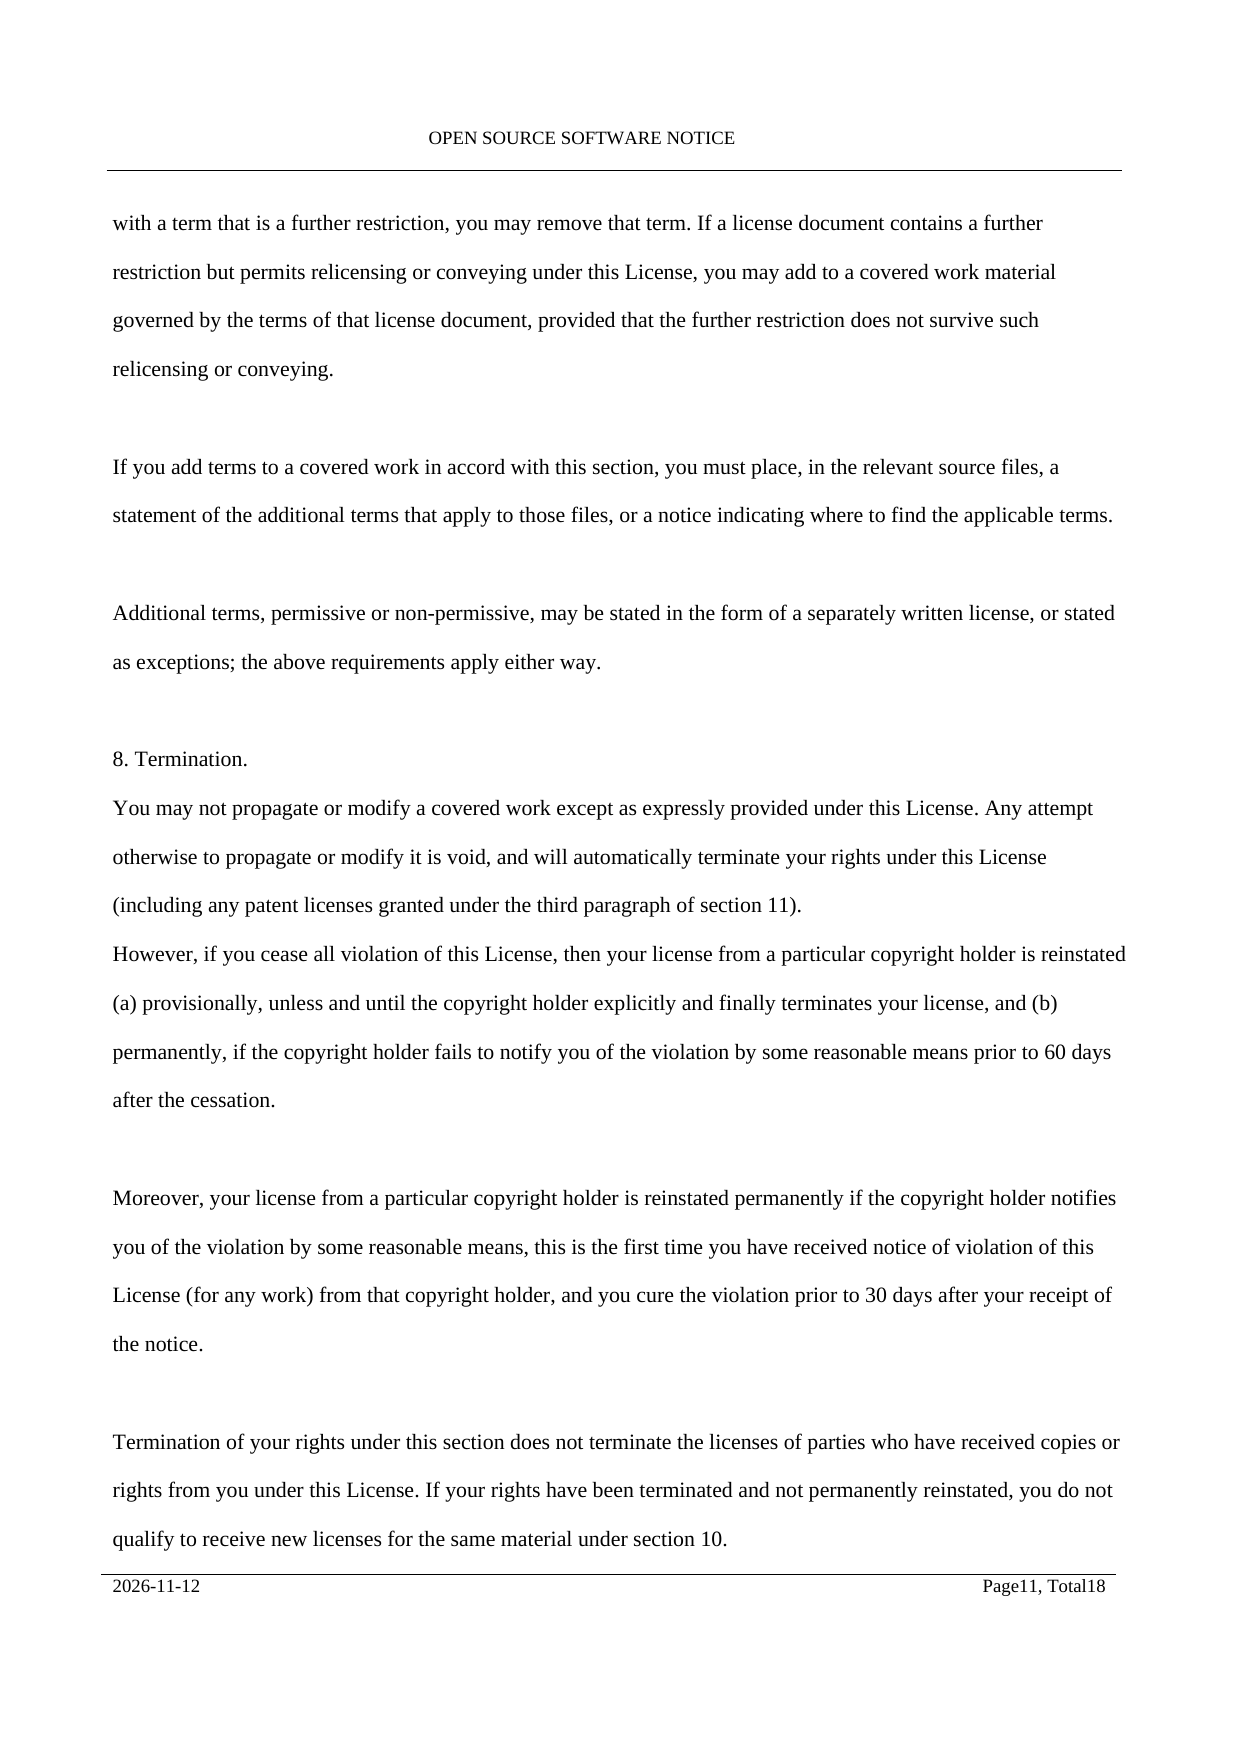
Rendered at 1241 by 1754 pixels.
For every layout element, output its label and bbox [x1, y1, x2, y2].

text [112, 206, 1128, 1555]
